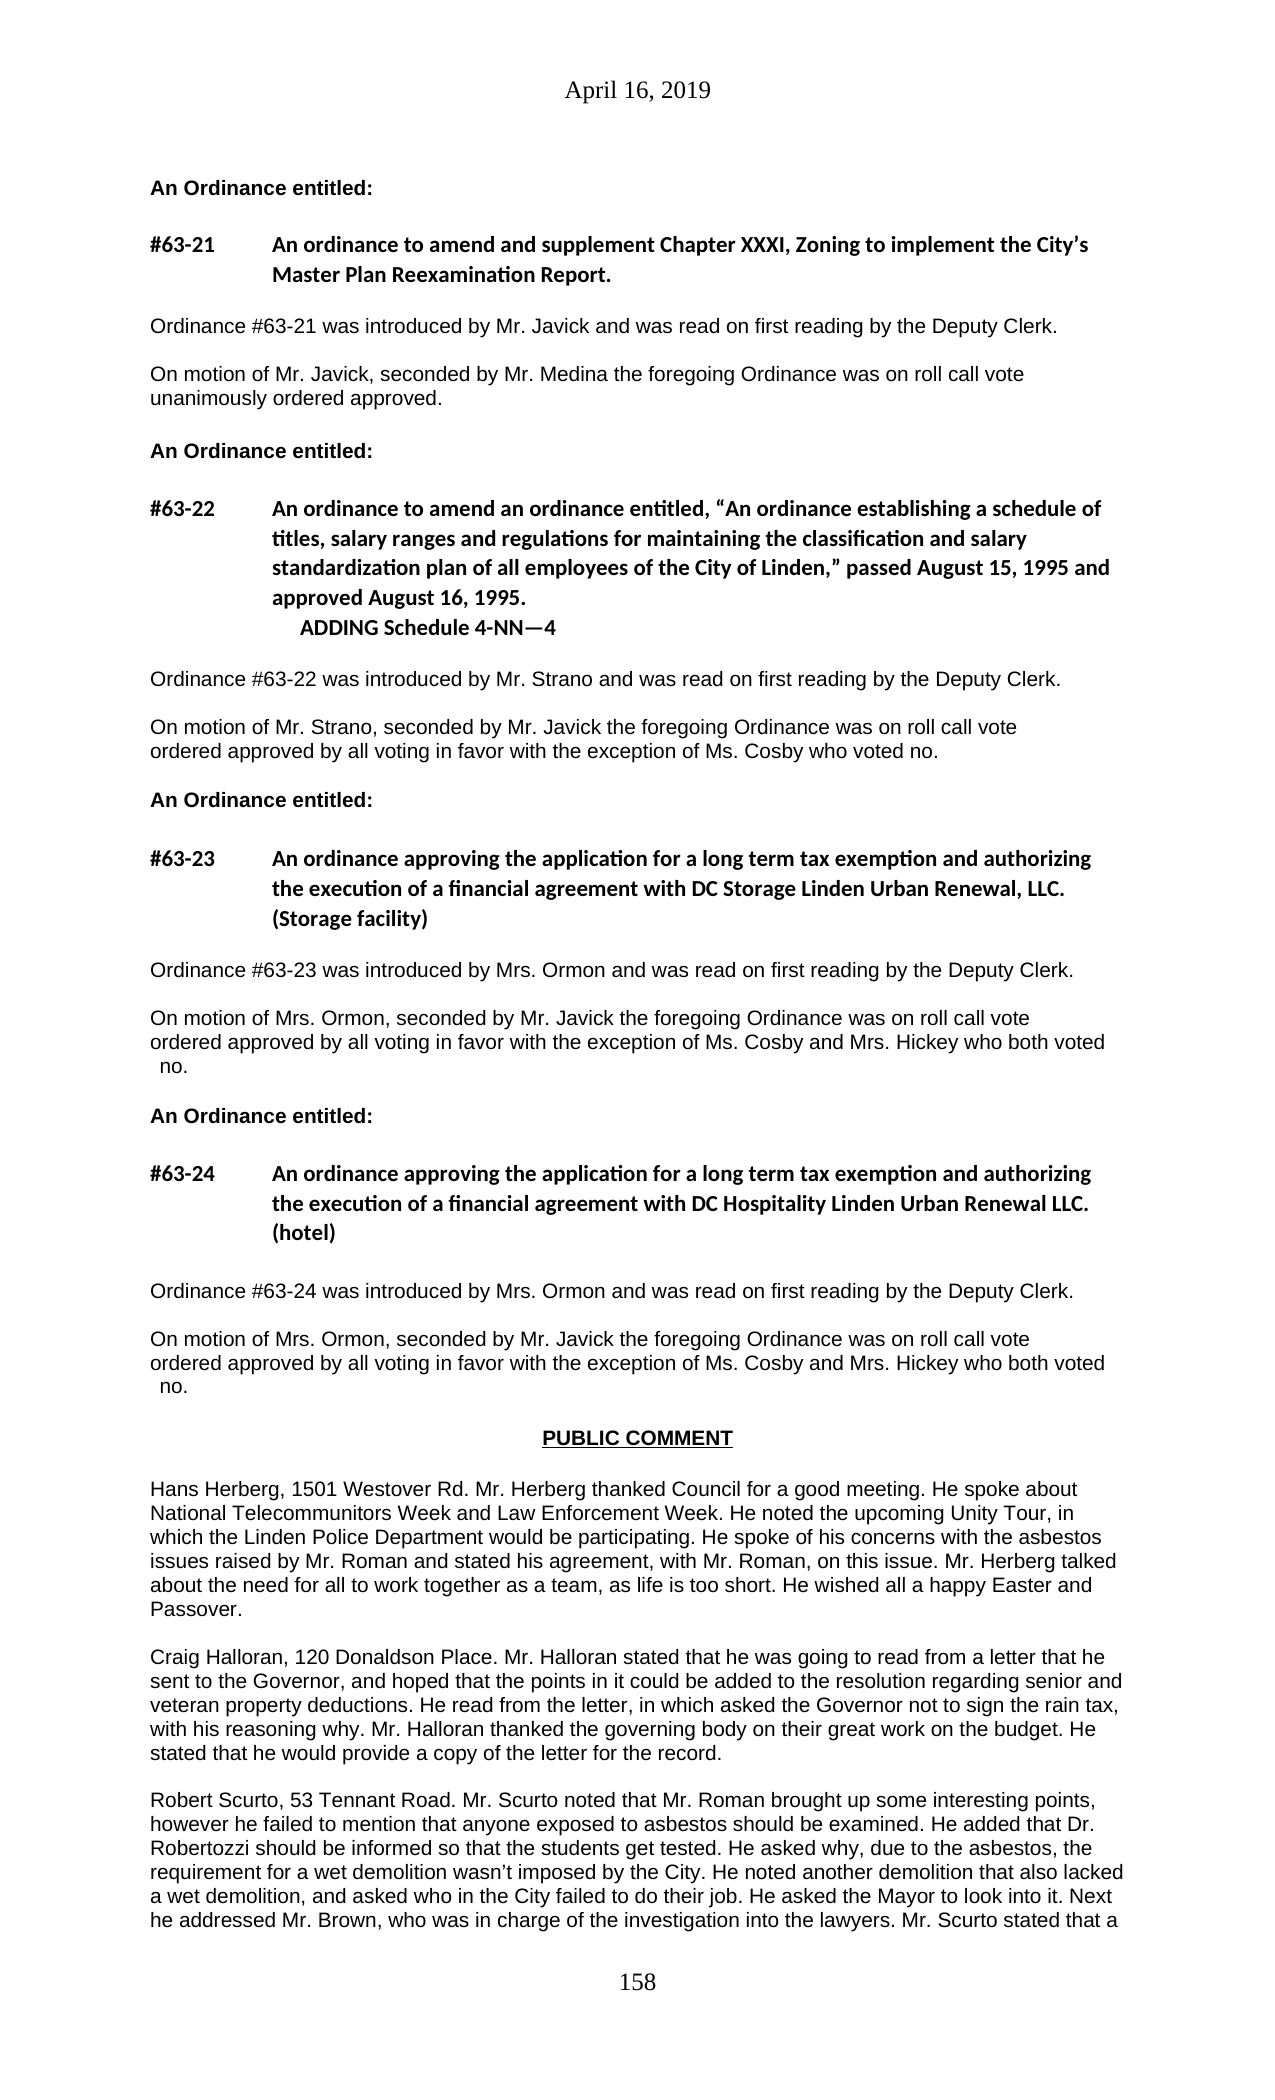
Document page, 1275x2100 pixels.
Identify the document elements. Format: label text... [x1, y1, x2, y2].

text #63-23 An ordinance approving the application for a long term tax exemption and authorizing the execution of a financial agreement with DC Storage Linden Urban Renewal, LLC. (Storage facility) [150, 844, 1125, 932]
text An Ordinance entitled: [150, 175, 1125, 199]
text ordered approved by all voting in favor with the exception of Ms. Cosby who voted no. [150, 739, 1125, 763]
text Ordinance #63-23 was introduced by Mrs. Ormon and was read on first reading by the Deputy Clerk. [150, 958, 1125, 982]
text unanimously ordered approved. [150, 386, 1125, 409]
text Ordinance #63-24 was introduced by Mrs. Ormon and was read on first reading by the Deputy Clerk. [150, 1278, 1125, 1302]
text Ordinance #63-21 was introduced by Mr. Javick and was read on first reading by the Deputy Clerk. [150, 314, 1125, 338]
text ordered approved by all voting in favor with the exception of Ms. Cosby and Mrs. Hickey who both voted no. [150, 1030, 1125, 1078]
text #63-21 An ordinance to amend and supplement Chapter XXXI, Zoning to implement the City’s Master Plan Reexamination Report. [150, 230, 1125, 288]
text On motion of Mr. Javick, seconded by Mr. Medina the foregoing Ordinance was on roll call vote [150, 362, 1125, 386]
text Ordinance #63-22 was introduced by Mr. Strano and was read on first reading by the Deputy Clerk. [150, 667, 1125, 691]
text An Ordinance entitled: [150, 1103, 1125, 1127]
text Hans Herberg, 1501 Westover Rd. Mr. Herberg thanked Council for a good meeting. He spoke about National Telecommunitors Week and Law Enforcement Week. He noted the upcoming Unity Tour, in which the Linden Police Department would be participating. He spoke of his concerns with the asbestos issues raised by Mr. Roman and stated his agreement, with Mr. Roman, on this issue. Mr. Herberg talked about the need for all to work together as a team, as life is too short. He wished all a happy Easter and Passover. [150, 1477, 1125, 1621]
text On motion of Mrs. Ormon, seconded by Mr. Javick the foregoing Ordinance was on roll call vote [150, 1326, 1125, 1350]
text #63-22 An ordinance to amend an ordinance entitled, “An ordinance establishing a schedule of titles, salary ranges and regulations for maintaining the classification and salary standardization plan of all employees of the City of Linden,” passed August 15, 1995 and approved August 16, 1995. [150, 494, 1125, 611]
text On motion of Mrs. Ormon, seconded by Mr. Javick the foregoing Ordinance was on roll call vote [150, 1006, 1125, 1030]
text ordered approved by all voting in favor with the exception of Ms. Cosby and Mrs. Hickey who both voted no. [150, 1350, 1125, 1398]
text PUBLIC COMMENT [150, 1426, 1125, 1450]
text #63-24 An ordinance approving the application for a long term tax exemption and authorizing the execution of a financial agreement with DC Hospitality Linden Urban Renewal LLC. (hotel) [150, 1159, 1125, 1246]
text ADDING Schedule 4-NN—4 [300, 613, 1125, 641]
text Craig Halloran, 120 Donaldson Place. Mr. Halloran stated that he was going to read from a letter that he sent to the Governor, and hoped that the points in it could be added to the resolution regarding senior and veteran property deductions. He read from the letter, in which asked the Governor not to sign the rain tax, with his reasoning why. Mr. Halloran thanked the governing body on their great work on the budget. He stated that he would provide a copy of the letter for the record. [150, 1644, 1125, 1764]
text On motion of Mr. Strano, seconded by Mr. Javick the foregoing Ordinance was on roll call vote [150, 715, 1125, 739]
text An Ordinance entitled: [150, 439, 1125, 463]
text An Ordinance entitled: [150, 788, 1125, 812]
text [150, 1788, 1125, 1932]
